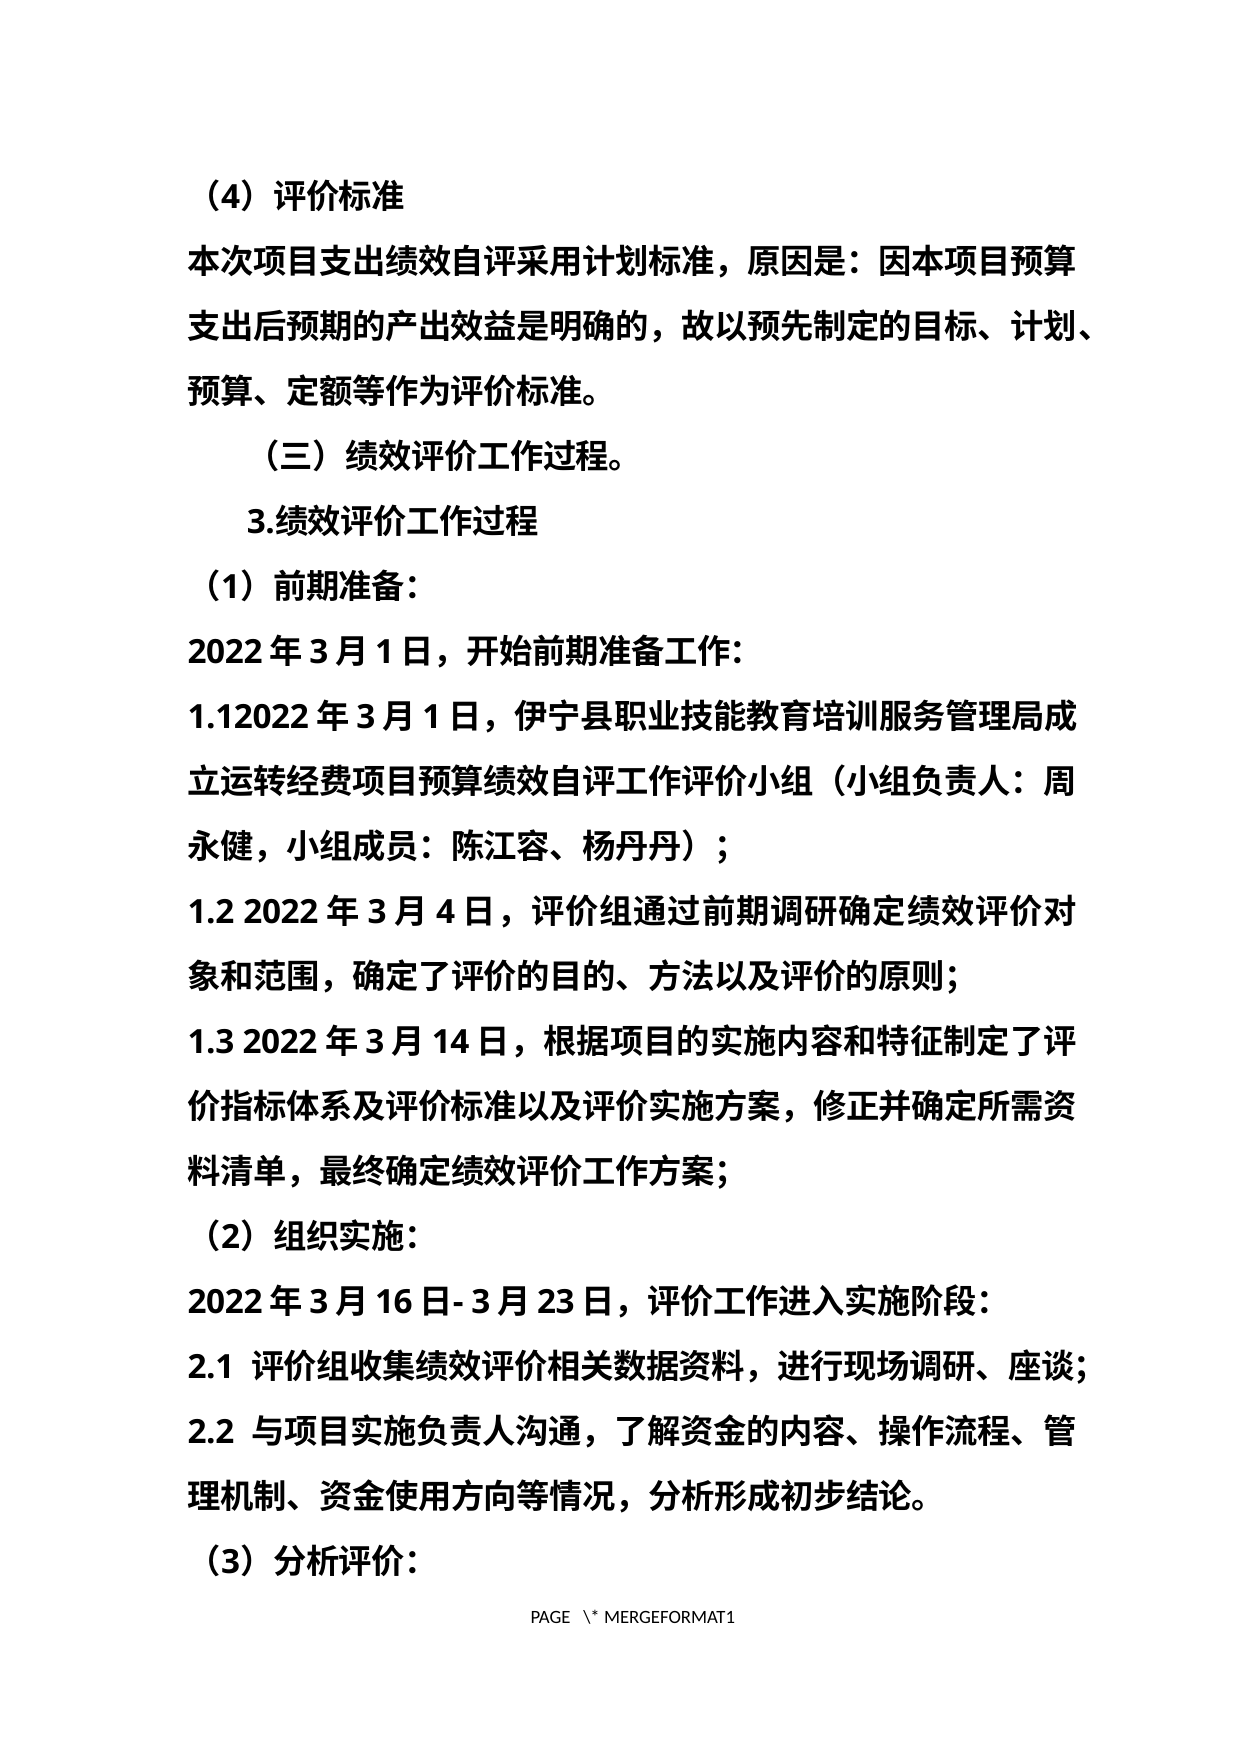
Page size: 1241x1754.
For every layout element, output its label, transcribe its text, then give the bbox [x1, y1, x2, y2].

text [187, 487, 1078, 1592]
text （三）绩效评价工作过程。 [187, 422, 1078, 487]
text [187, 162, 1078, 422]
